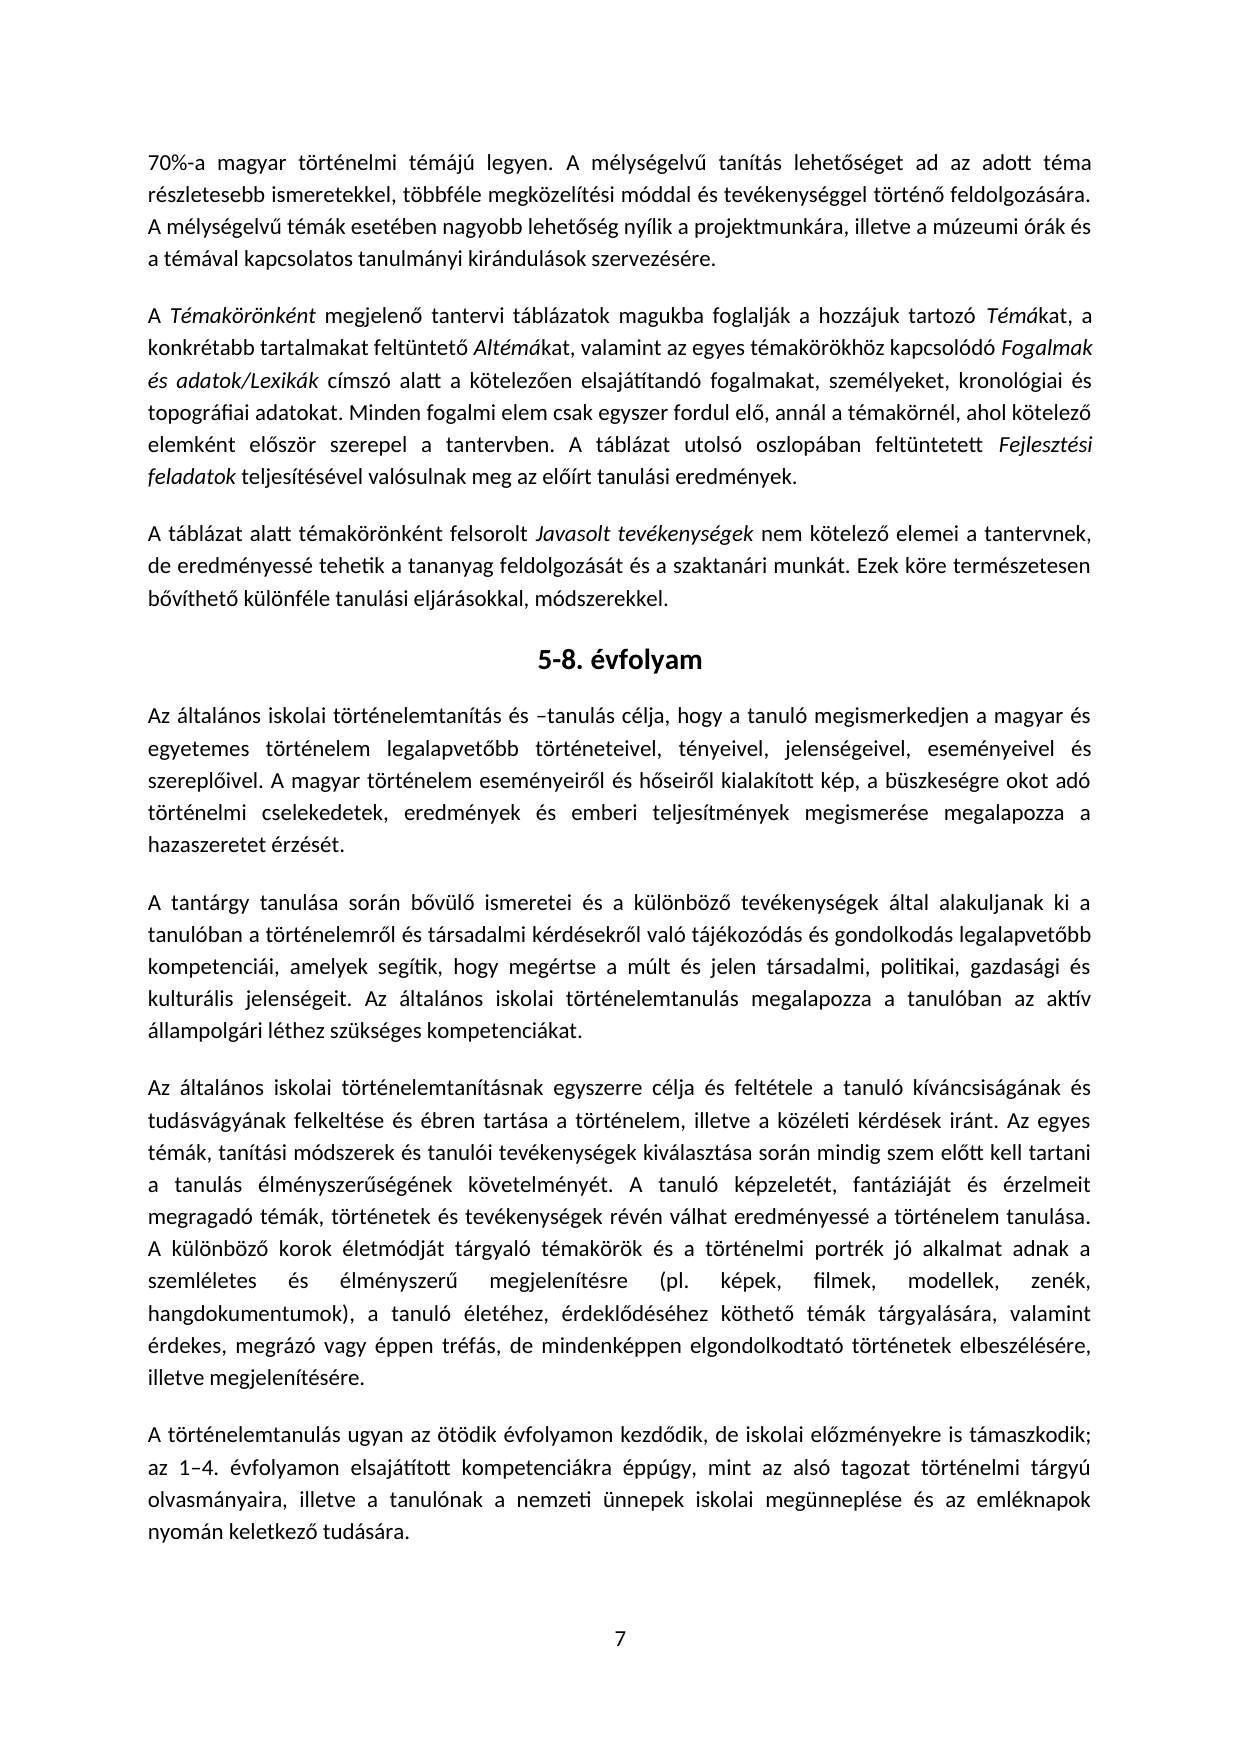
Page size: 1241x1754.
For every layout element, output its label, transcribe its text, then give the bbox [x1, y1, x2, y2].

text 5-8. évfolyam [148, 641, 1093, 677]
text A Témakörönként megjelenő tantervi táblázatok magukba foglalják a hozzájuk tartozó Témákat, a konkrétabb tartalmakat feltüntető Altémákat, valamint az egyes témakörökhöz kapcsolódó Fogalmak és adatok/Lexikák címszó alatt a kötelezően elsajátítandó fogalmakat, személyeket, kronológiai és topográfiai adatokat. Minden fogalmi elem csak egyszer fordul elő, annál a témakörnél, ahol kötelező elemként először szerepel a tantervben. A táblázat utolsó oszlopában feltüntetett Fejlesztési feladatok teljesítésével valósulnak meg az előírt tanulási eredmények. [148, 301, 1093, 490]
text Az általános iskolai történelemtanításnak egyszerre célja és feltétele a tanuló kíváncsiságának és tudásvágyának felkeltése és ébren tartása a történelem, illetve a közéleti kérdések iránt. Az egyes témák, tanítási módszerek és tanulói tevékenységek kiválasztása során mindig szem előtt kell tartani a tanulás élményszerűségének követelményét. A tanuló képzeletét, fantáziáját és érzelmeit megragadó témák, történetek és tevékenységek révén válhat eredményessé a történelem tanulása. A különböző korok életmódját tárgyaló témakörök és a történelmi portrék jó alkalmat adnak a szemléletes és élményszerű megjelenítésre (pl. képek, filmek, modellek, zenék, hangdokumentumok), a tanuló életéhez, érdeklődéséhez köthető témák tárgyalására, valamint érdekes, megrázó vagy éppen tréfás, de mindenképpen elgondolkodtató történetek elbeszélésére, illetve megjelenítésére. [148, 1073, 1093, 1391]
text A táblázat alatt témakörönként felsorolt Javasolt tevékenységek nem kötelező elemei a tantervnek, de eredményessé tehetik a tananyag feldolgozását és a szaktanári munkát. Ezek köre természetesen bővíthető különféle tanulási eljárásokkal, módszerekkel. [148, 519, 1093, 612]
text Az általános iskolai történelemtanítás és –tanulás célja, hogy a tanuló megismerkedjen a magyar és egyetemes történelem legalapvetőbb történeteivel, tényeivel, jelenségeivel, eseményeivel és szereplőivel. A magyar történelem eseményeiről és hőseiről kialakított kép, a büszkeségre okot adó történelmi cselekedetek, eredmények és emberi teljesítmények megismerése megalapozza a hazaszeretet érzését. [148, 702, 1093, 858]
text A tantárgy tanulása során bővülő ismeretei és a különböző tevékenységek által alakuljanak ki a tanulóban a történelemről és társadalmi kérdésekről való tájékozódás és gondolkodás legalapvetőbb kompetenciái, amelyek segítik, hogy megértse a múlt és jelen társadalmi, politikai, gazdasági és kulturális jelenségeit. Az általános iskolai történelemtanulás megalapozza a tanulóban az aktív állampolgári léthez szükséges kompetenciákat. [148, 888, 1093, 1044]
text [148, 148, 1093, 272]
text A történelemtanulás ugyan az ötödik évfolyamon kezdődik, de iskolai előzményekre is támaszkodik; az 1–4. évfolyamon elsajátított kompetenciákra éppúgy, mint az alsó tagozat történelmi tárgyú olvasmányaira, illetve a tanulónak a nemzeti ünnepek iskolai megünneplése és az emléknapok nyomán keletkező tudására. [148, 1420, 1093, 1545]
